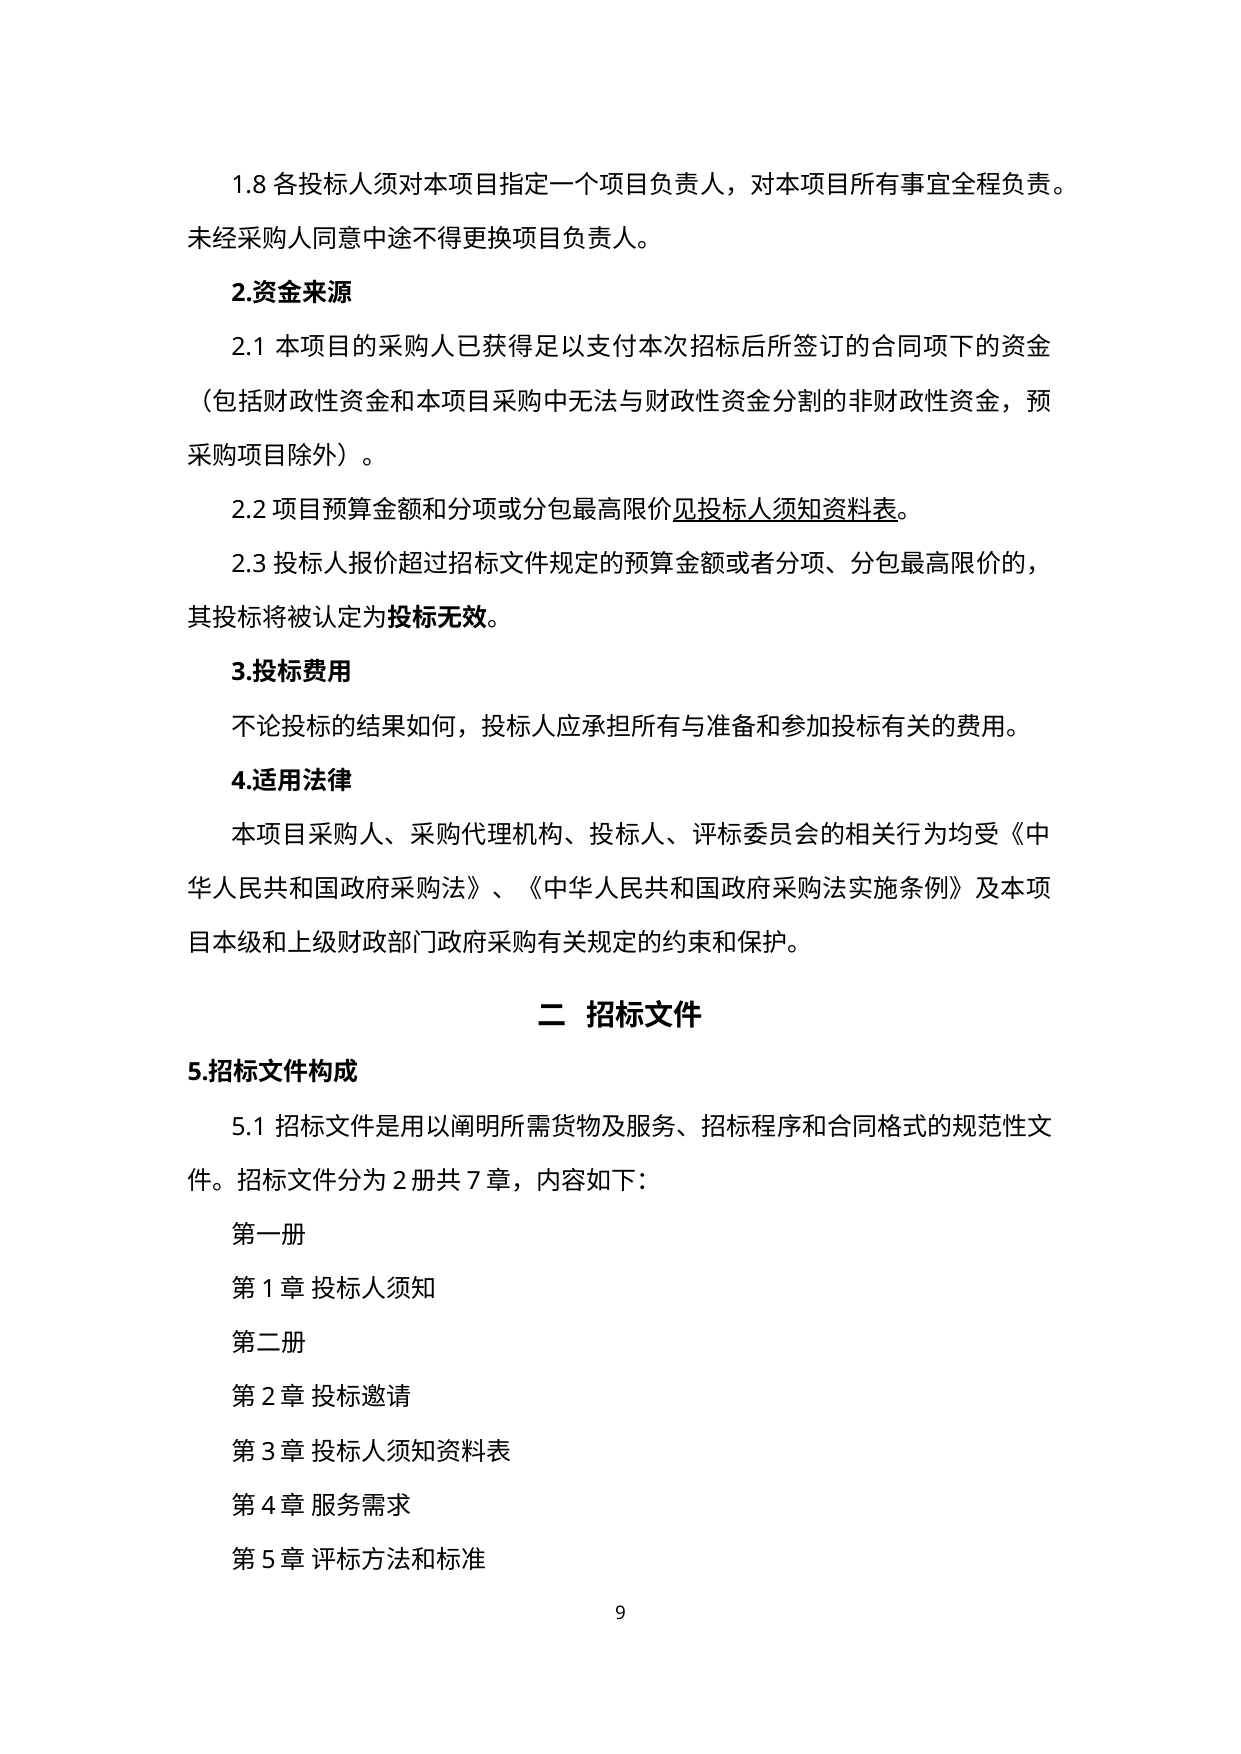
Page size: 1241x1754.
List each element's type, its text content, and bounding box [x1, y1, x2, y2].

text 5.1 招标文件是用以阐明所需货物及服务、招标程序和合同格式的规范性文件。招标文件分为2册共7章，内容如下： [187, 1092, 1053, 1200]
text 第3章 投标人须知资料表 [187, 1417, 1053, 1471]
text 2.2 项目预算金额和分项或分包最高限价见投标人须知资料表。 [187, 475, 1053, 529]
text 不论投标的结果如何，投标人应承担所有与准备和参加投标有关的费用。 [187, 692, 1053, 746]
subtitle 5.招标文件构成 [187, 1037, 1053, 1092]
text 第5章 评标方法和标准 [187, 1525, 1053, 1579]
text 本项目采购人、采购代理机构、投标人、评标委员会的相关行为均受《中华人民共和国政府采购法》、《中华人民共和国政府采购法实施条例》及本项目本级和上级财政部门政府采购有关规定的约束和保护。 [187, 800, 1053, 962]
text 2.3 投标人报价超过招标文件规定的预算金额或者分项、分包最高限价的，其投标将被认定为投标无效。 [187, 529, 1053, 637]
subtitle 2.资金来源 [187, 258, 1053, 312]
text 2.1 本项目的采购人已获得足以支付本次招标后所签订的合同项下的资金（包括财政性资金和本项目采购中无法与财政性资金分割的非财政性资金，预采购项目除外）。 [187, 312, 1053, 475]
text 第1章 投标人须知 [187, 1254, 1053, 1308]
subtitle 4.适用法律 [187, 746, 1053, 800]
text 第一册 [187, 1200, 1053, 1254]
text 1.8 各投标人须对本项目指定一个项目负责人，对本项目所有事宜全程负责。未经采购人同意中途不得更换项目负责人。 [187, 150, 1053, 258]
subtitle 二 招标文件 [187, 975, 1053, 1037]
text 第二册 [187, 1308, 1053, 1362]
subtitle 3.投标费用 [187, 637, 1053, 692]
text 第4章 服务需求 [187, 1471, 1053, 1525]
text 第2章 投标邀请 [187, 1362, 1053, 1417]
